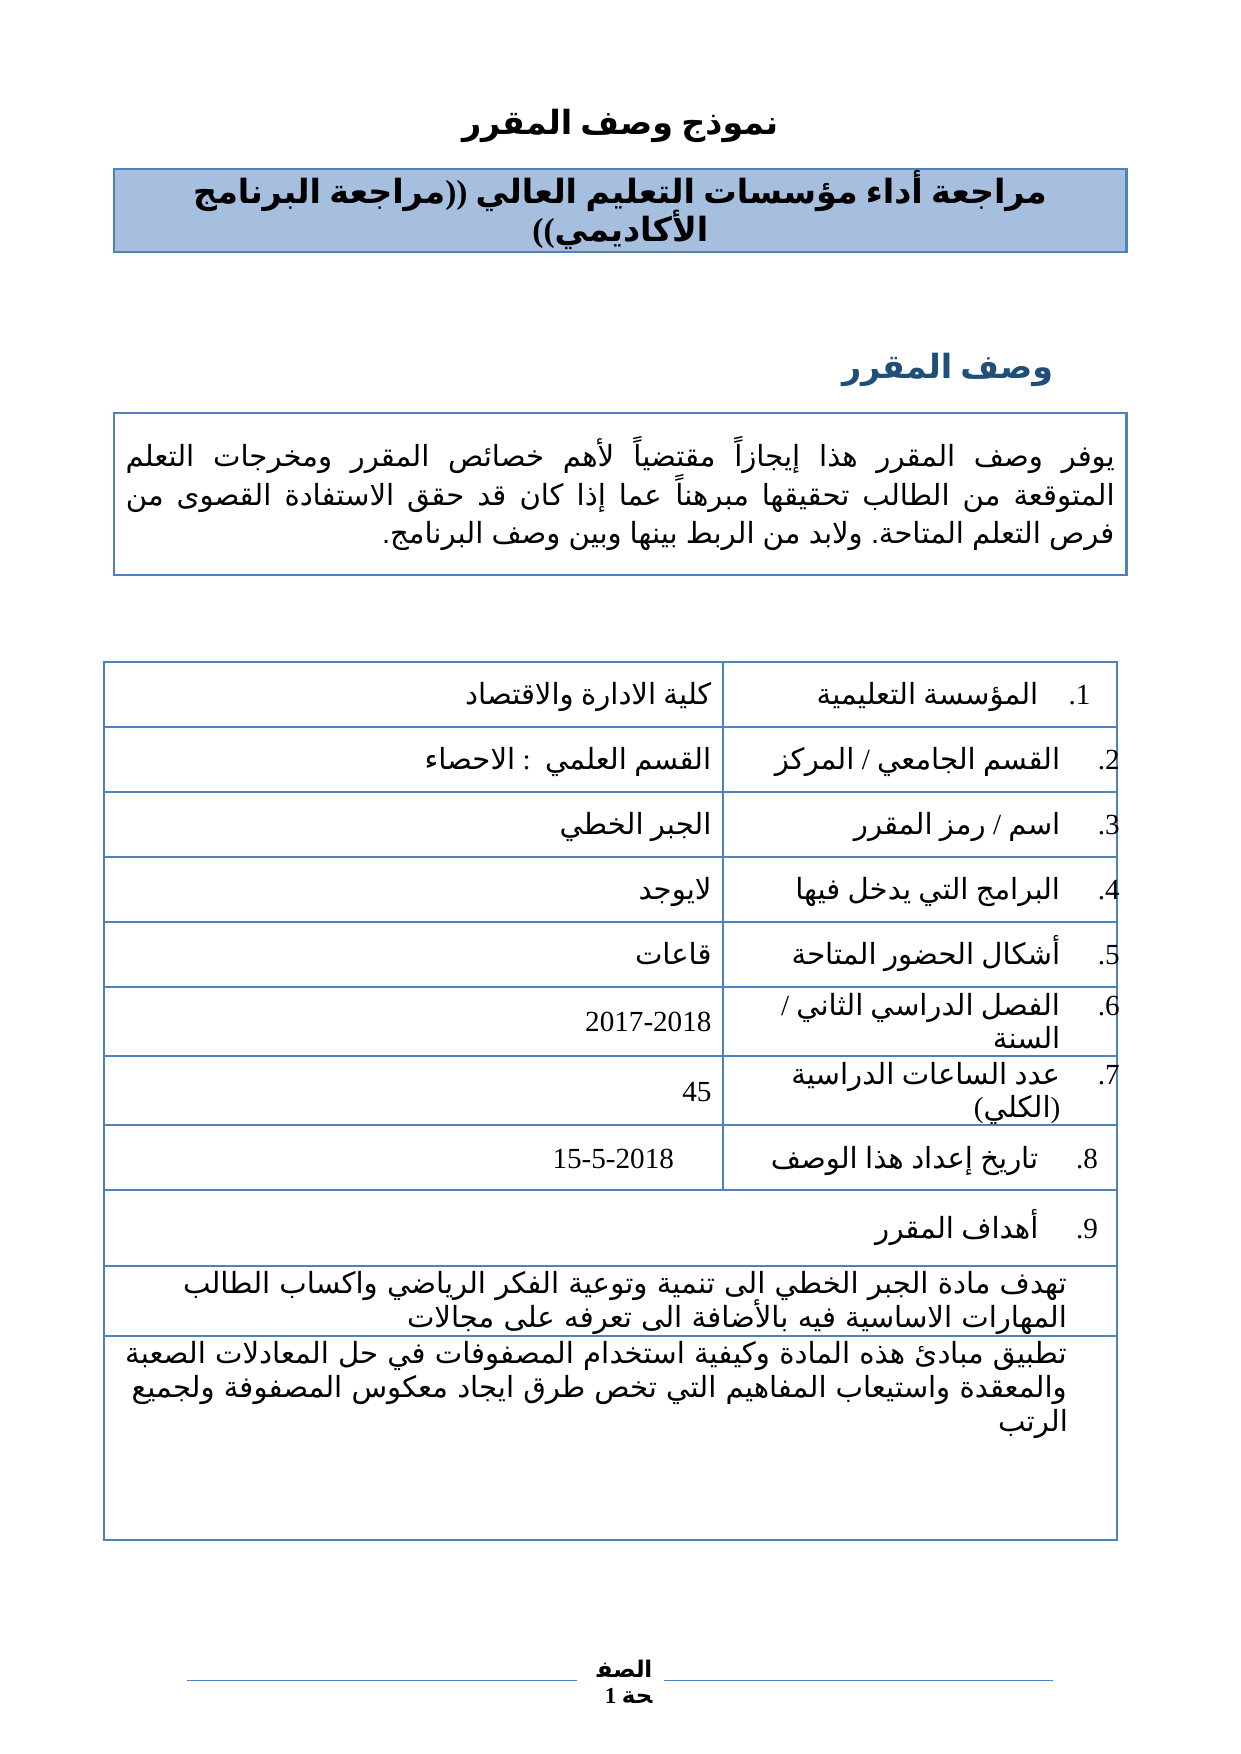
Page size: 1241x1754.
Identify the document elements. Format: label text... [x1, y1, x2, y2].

table_cell قاعات [105, 923, 722, 986]
table_cell القسم الجامعي / المركز [724, 728, 1116, 791]
table_cell لايوجد [105, 858, 722, 921]
table_header كلية الادارة والاقتصاد [105, 663, 722, 726]
table_cell أهداف المقرر [105, 1191, 1116, 1264]
table_header مراجعة أداء مؤسسات التعليم العالي ((مراجعة البرنامج الأكاديمي)) [115, 170, 1125, 251]
table_cell اسم / رمز المقرر [724, 793, 1116, 856]
text نموذج وصف المقرر [187, 103, 1053, 142]
table_cell تطبيق مبادئ هذه المادة وكيفية استخدام المصفوفات في حل المعادلات الصعبة والمعقدة واستيعاب المفاهيم التي تخص طرق ايجاد معكوس المصفوفة ولجميع الرتب [105, 1337, 1116, 1539]
table_header المؤسسة التعليمية [724, 663, 1116, 726]
table_cell الجبر الخطي [105, 793, 722, 856]
table_cell 45 [105, 1057, 722, 1124]
table_cell تهدف مادة الجبر الخطي الى تنمية وتوعية الفكر الرياضي واكساب الطالب المهارات الاساسية فيه بالأضافة الى تعرفه على مجالات [105, 1267, 1116, 1334]
table_header يوفر وصف المقرر هذا إيجازاً مقتضياً لأهم خصائص المقرر ومخرجات التعلم المتوقعة من الطالب تحقيقها مبرهناً عما إذا كان قد حقق الاستفادة القصوى من فرص التعلم المتاحة. ولابد من الربط بينها وبين وصف البرنامج. [115, 414, 1125, 574]
table_cell 2017-2018 [105, 988, 722, 1055]
text وصف المقرر [187, 347, 1053, 386]
table_cell أشكال الحضور المتاحة [724, 923, 1116, 986]
table_cell البرامج التي يدخل فيها [724, 858, 1116, 921]
table_cell 15-5-2018 [105, 1126, 722, 1189]
table_cell تاريخ إعداد هذا الوصف [724, 1126, 1116, 1189]
table_cell الفصل الدراسي الثاني / السنة [724, 988, 1116, 1055]
table_cell القسم العلمي : الاحصاء [105, 728, 722, 791]
table_cell عدد الساعات الدراسية (الكلي) [724, 1057, 1116, 1124]
